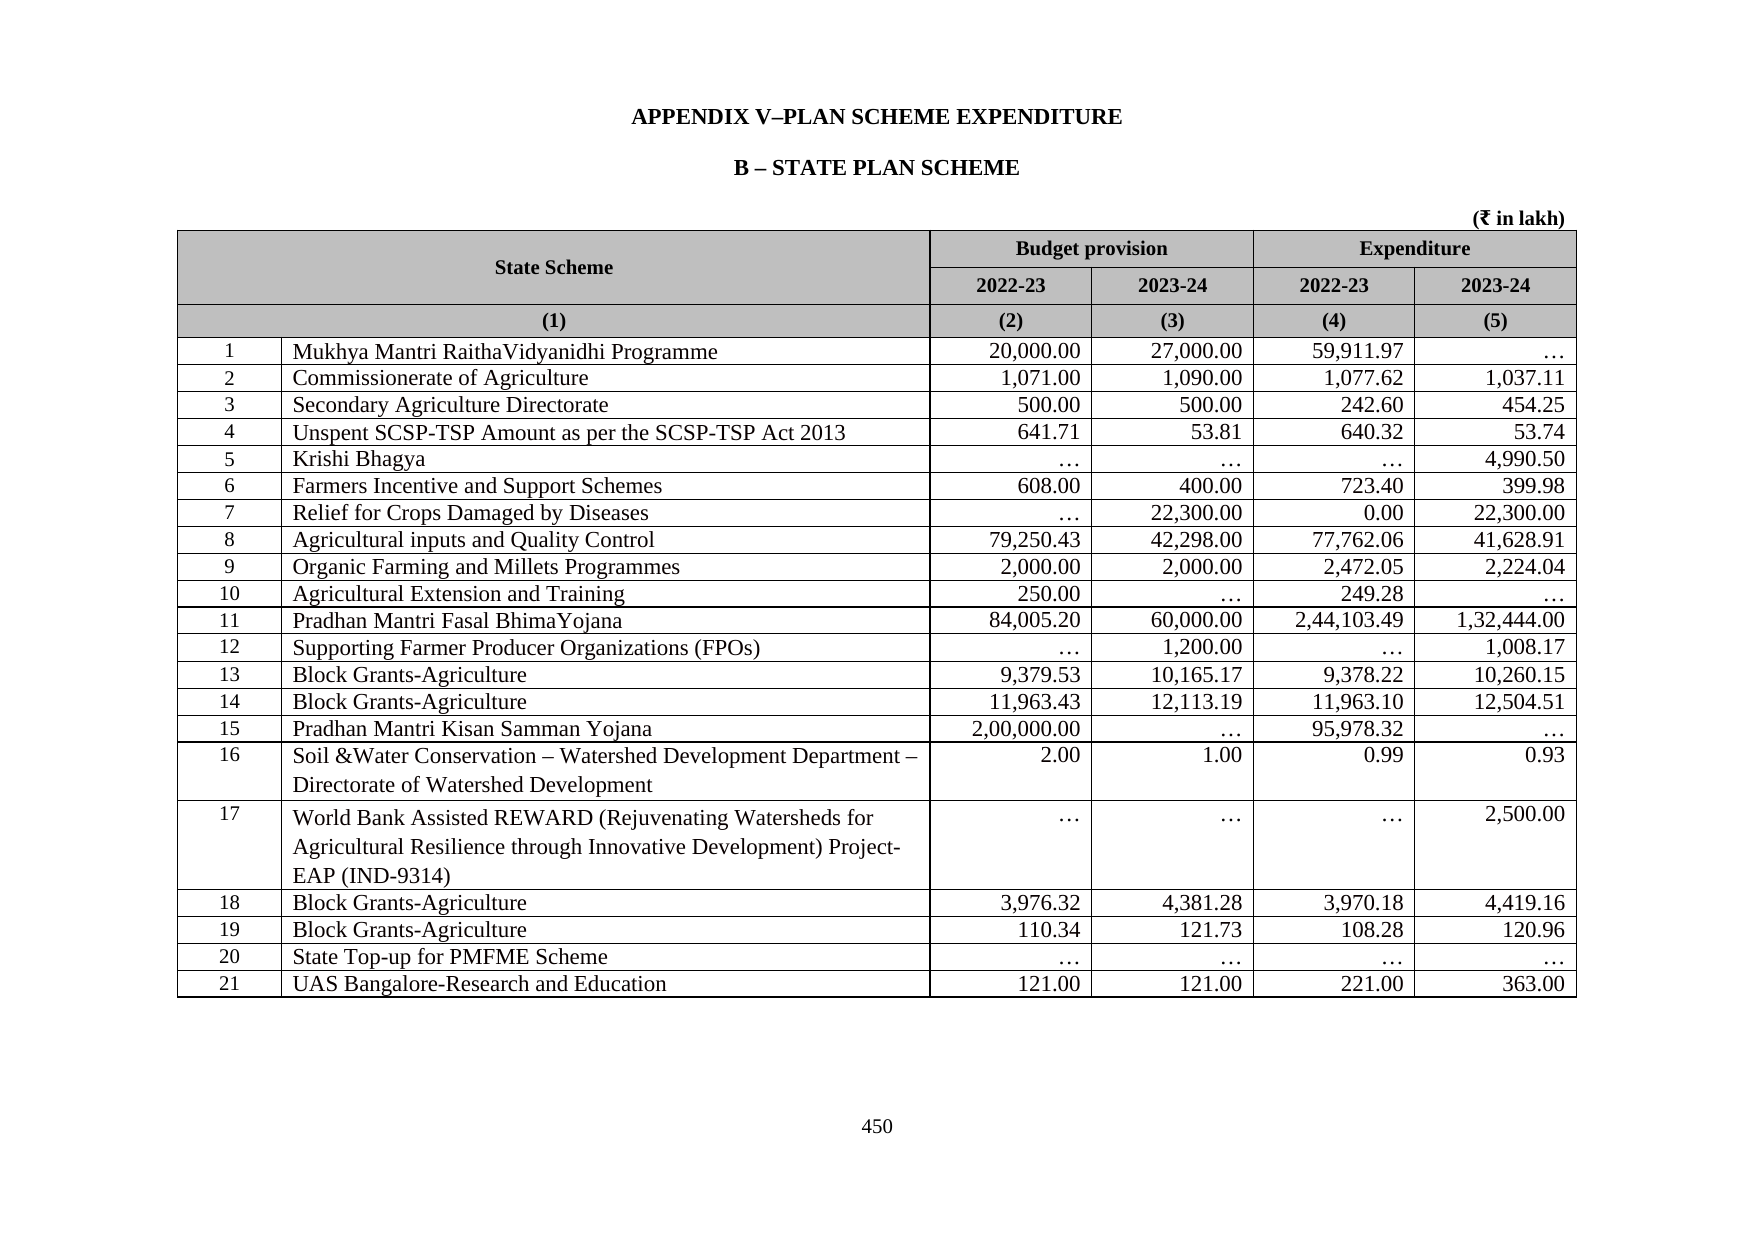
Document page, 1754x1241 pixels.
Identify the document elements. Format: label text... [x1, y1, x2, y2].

table_cell (5) [1415, 305, 1576, 337]
table_cell Agricultural inputs and Quality Control [282, 527, 929, 553]
table_cell 121.00 [931, 971, 1091, 996]
table_cell 110.34 [931, 917, 1091, 943]
text B – STATE PLAN SCHEME [150, 154, 1604, 181]
table_cell 121.00 [1092, 971, 1253, 996]
table_cell (4) [1254, 305, 1414, 337]
table_cell 608.00 [931, 473, 1091, 499]
table_cell … [1092, 716, 1253, 741]
table_cell 22,300.00 [1415, 500, 1576, 526]
table_cell 1,071.00 [931, 365, 1091, 391]
table_cell … [1254, 801, 1414, 889]
table_cell 4 [178, 419, 281, 445]
table_cell 2023-24 [1415, 268, 1576, 304]
table_cell 14 [178, 689, 281, 714]
table_cell … [1254, 446, 1414, 472]
table_cell … [1092, 801, 1253, 889]
table_cell 1.00 [1092, 743, 1253, 800]
table_cell Organic Farming and Millets Programmes [282, 554, 929, 579]
table_cell … [1254, 634, 1414, 661]
table_cell 1,008.17 [1415, 634, 1576, 661]
table_cell Agricultural Extension and Training [282, 581, 929, 606]
table_cell 2,000.00 [1092, 554, 1253, 579]
table_cell Block Grants-Agriculture [282, 662, 929, 688]
table_cell Secondary Agriculture Directorate [282, 392, 929, 418]
table_cell 1,090.00 [1092, 365, 1253, 391]
table_cell 19 [178, 917, 281, 943]
table_cell 9 [178, 554, 281, 579]
table_cell 2,00,000.00 [931, 716, 1091, 741]
table_cell 5 [178, 446, 281, 472]
table_cell 53.74 [1415, 419, 1576, 445]
table_cell 242.60 [1254, 392, 1414, 418]
table_cell 1,037.11 [1415, 365, 1576, 391]
table_cell Farmers Incentive and Support Schemes [282, 473, 929, 499]
table_cell 1,077.62 [1254, 365, 1414, 391]
table_cell 454.25 [1415, 392, 1576, 418]
table_cell 79,250.43 [931, 527, 1091, 553]
table_cell 2023-24 [1092, 268, 1253, 304]
table_cell Supporting Farmer Producer Organizations (FPOs) [282, 634, 929, 661]
table_cell 2,472.05 [1254, 554, 1414, 579]
table_cell 17 [178, 801, 281, 889]
table_cell Pradhan Mantri Kisan Samman Yojana [282, 716, 929, 741]
table_cell 11,963.43 [931, 689, 1091, 714]
table_cell … [931, 446, 1091, 472]
table_cell 2,000.00 [931, 554, 1091, 579]
table_cell UAS Bangalore-Research and Education [282, 971, 929, 996]
table_cell 2022-23 [931, 268, 1091, 304]
table_cell 11 [178, 608, 281, 633]
table_cell Mukhya Mantri RaithaVidyanidhi Programme [282, 338, 929, 364]
table_cell (3) [1092, 305, 1253, 337]
table_cell Relief for Crops Damaged by Diseases [282, 500, 929, 526]
table_cell 249.28 [1254, 581, 1414, 606]
table_cell 7 [178, 500, 281, 526]
table_cell … [931, 944, 1091, 969]
table_cell 0.99 [1254, 743, 1414, 800]
table_cell … [1415, 716, 1576, 741]
table_cell 6 [178, 473, 281, 499]
table_cell 121.73 [1092, 917, 1253, 943]
table_cell 15 [178, 716, 281, 741]
table_cell 3,970.18 [1254, 890, 1414, 916]
table_cell 2,44,103.49 [1254, 608, 1414, 633]
table_cell 640.32 [1254, 419, 1414, 445]
table_cell Krishi Bhagya [282, 446, 929, 472]
table_cell 77,762.06 [1254, 527, 1414, 553]
table_cell 27,000.00 [1092, 338, 1253, 364]
table_cell Block Grants-Agriculture [282, 890, 929, 916]
table_cell 53.81 [1092, 419, 1253, 445]
table_cell 3 [178, 392, 281, 418]
table_cell 108.28 [1254, 917, 1414, 943]
table_cell Block Grants-Agriculture [282, 689, 929, 714]
table_cell Budget provision [931, 231, 1253, 267]
table_cell 2 [178, 365, 281, 391]
table_cell … [1415, 338, 1576, 364]
table_cell 120.96 [1415, 917, 1576, 943]
table_cell 59,911.97 [1254, 338, 1414, 364]
table_cell … [931, 500, 1091, 526]
table_cell 363.00 [1415, 971, 1576, 996]
table_cell … [1254, 944, 1414, 969]
table_cell 2,224.04 [1415, 554, 1576, 579]
table_cell State Top-up for PMFME Scheme [282, 944, 929, 969]
table_cell 18 [178, 890, 281, 916]
table_cell 16 [178, 743, 281, 800]
table_cell State Scheme [178, 231, 929, 304]
table_cell Commissionerate of Agriculture [282, 365, 929, 391]
table_cell 4,381.28 [1092, 890, 1253, 916]
table_cell 60,000.00 [1092, 608, 1253, 633]
table_cell … [931, 801, 1091, 889]
table_cell … [1092, 944, 1253, 969]
table_cell 21 [178, 971, 281, 996]
table_cell 0.00 [1254, 500, 1414, 526]
table_cell World Bank Assisted REWARD (Rejuvenating Watersheds for Agricultural Resilience through Innovative Development) Project-EAP (IND-9314) [282, 801, 929, 889]
table_cell 250.00 [931, 581, 1091, 606]
table_cell 12 [178, 634, 281, 661]
table_cell 12,113.19 [1092, 689, 1253, 714]
table_cell 42,298.00 [1092, 527, 1253, 553]
table_cell … [1415, 581, 1576, 606]
table_cell 500.00 [931, 392, 1091, 418]
table_cell 500.00 [1092, 392, 1253, 418]
table_cell 723.40 [1254, 473, 1414, 499]
table_cell 1 [178, 338, 281, 364]
table_cell 3,976.32 [931, 890, 1091, 916]
table_cell 2,500.00 [1415, 801, 1576, 889]
table_cell Pradhan Mantri Fasal BhimaYojana [282, 608, 929, 633]
table_cell 400.00 [1092, 473, 1253, 499]
table_cell … [1092, 446, 1253, 472]
table_cell 9,378.22 [1254, 662, 1414, 688]
table_cell 13 [178, 662, 281, 688]
table_cell 10,260.15 [1415, 662, 1576, 688]
table_cell 8 [178, 527, 281, 553]
table_cell 41,628.91 [1415, 527, 1576, 553]
table_cell 20 [178, 944, 281, 969]
table_cell 12,504.51 [1415, 689, 1576, 714]
table_cell 10,165.17 [1092, 662, 1253, 688]
text APPENDIX V–PLAN SCHEME EXPENDITURE [150, 103, 1604, 130]
table_cell Expenditure [1254, 231, 1576, 267]
table_cell 11,963.10 [1254, 689, 1414, 714]
table_cell 1,32,444.00 [1415, 608, 1576, 633]
table_cell 0.93 [1415, 743, 1576, 800]
table_cell Unspent SCSP-TSP Amount as per the SCSP-TSP Act 2013 [282, 419, 929, 445]
table_cell 4,419.16 [1415, 890, 1576, 916]
table_cell 2.00 [931, 743, 1091, 800]
table_cell 22,300.00 [1092, 500, 1253, 526]
table_cell 9,379.53 [931, 662, 1091, 688]
table_cell Soil &Water Conservation – Watershed Development Department –Directorate of Watershed Development [282, 743, 929, 800]
table_cell (2) [931, 305, 1091, 337]
table_cell 1,200.00 [1092, 634, 1253, 661]
table_cell … [1092, 581, 1253, 606]
table_header (₹ in lakh) [178, 206, 1576, 229]
table_cell 399.98 [1415, 473, 1576, 499]
table_cell 641.71 [931, 419, 1091, 445]
table_cell 10 [178, 581, 281, 606]
table_cell … [931, 634, 1091, 661]
table_cell 84,005.20 [931, 608, 1091, 633]
table_cell … [1415, 944, 1576, 969]
table_cell 4,990.50 [1415, 446, 1576, 472]
table_cell 20,000.00 [931, 338, 1091, 364]
table_cell Block Grants-Agriculture [282, 917, 929, 943]
table_cell (1) [178, 305, 929, 337]
table_cell 221.00 [1254, 971, 1414, 996]
table_cell 2022-23 [1254, 268, 1414, 304]
table_cell 95,978.32 [1254, 716, 1414, 741]
